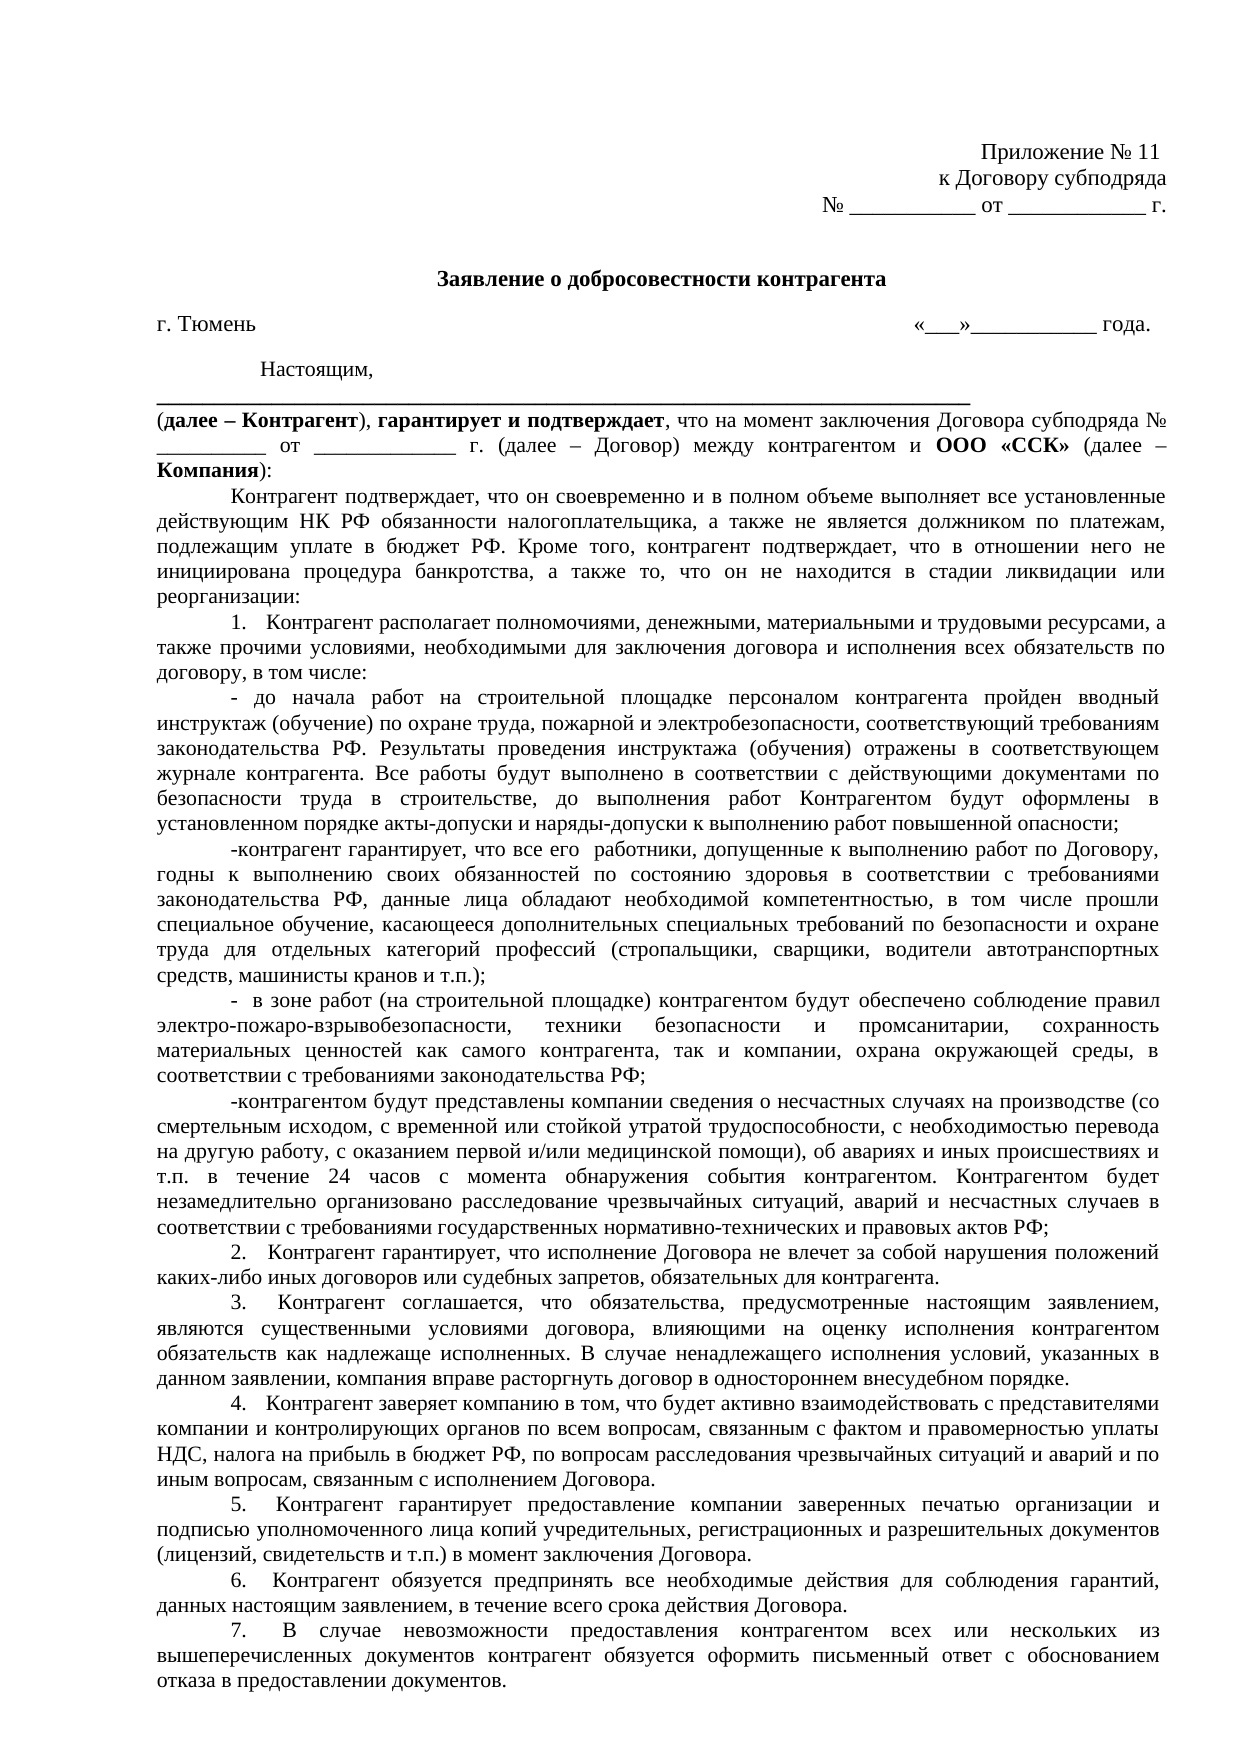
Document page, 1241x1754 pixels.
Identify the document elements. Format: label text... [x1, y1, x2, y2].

list Контрагент гарантирует, что исполнение Договора не влечет за собой нарушения положений каких-либо иных договоров или судебных запретов, обязательных для контрагента. [157, 1239, 1161, 1289]
text к Договору субподряда [112, 164, 1167, 191]
text -контрагентом будут представлены компании сведения о несчастных случаях на производстве (со смертельным исходом, с временной или стойкой утратой трудоспособности, с необходимостью перевода на другую работу, с оказанием первой и/или медицинской помощи), об авариях и иных происшествиях и т.п. в течение 24 часов с момента обнаружения события контрагентом. Контрагентом будет незамедлительно организовано расследование чрезвычайных ситуаций, аварий и несчастных случаев в соответствии с требованиями государственных нормативно-технических и правовых актов РФ; [157, 1088, 1161, 1239]
text Контрагент подтверждает, что он своевременно и в полном объеме выполняет все установленные действующим НК РФ обязанности налогоплательщика, а также не является должником по платежам, подлежащим уплате в бюджет РФ. Кроме того, контрагент подтверждает, что в отношении него не инициирована процедура банкротства, а также то, что он не находится в стадии ликвидации или реорганизации: [157, 483, 1167, 609]
list Контрагент соглашается, что обязательства, предусмотренные настоящим заявлением, являются существенными условиями договора, влияющими на оценку исполнения контрагентом обязательств как надлежаще исполненных. В случае ненадлежащего исполнения условий, указанных в данном заявлении, компания вправе расторгнуть договор в одностороннем внесудебном порядке. [157, 1289, 1161, 1390]
list В случае невозможности предоставления контрагентом всех или нескольких из вышеперечисленных документов контрагент обязуется оформить письменный ответ с обоснованием отказа в предоставлении документов. [157, 1617, 1161, 1693]
list Контрагент располагает полномочиями, денежными, материальными и трудовыми ресурсами, а также прочими условиями, необходимыми для заключения договора и исполнения всех обязательств по договору, в том числе: [157, 609, 1167, 684]
text - в зоне работ (на строительной площадке) контрагентом будут обеспечено соблюдение правил электро-пожаро-взрывобезопасности, техники безопасности и промсанитарии, сохранность материальных ценностей как самого контрагента, так и компании, охрана окружающей среды, в соответствии с требованиями законодательства РФ; [157, 987, 1161, 1088]
text - до начала работ на строительной площадке персоналом контрагента пройден вводный инструктаж (обучение) по охране труда, пожарной и электробезопасности, соответствующий требованиям законодательства РФ. Результаты проведения инструктажа (обучения) отражены в соответствующем журнале контрагента. Все работы будут выполнено в соответствии с действующими документами по безопасности труда в строительстве, до выполнения работ Контрагентом будут оформлены в установленном порядке акты-допуски и наряды-допуски к выполнению работ повышенной опасности; [157, 684, 1161, 836]
text г. Тюмень «___»___________ года. [112, 310, 1211, 337]
text Заявление о добросовестности контрагента [112, 265, 1211, 292]
list Контрагент заверяет компанию в том, что будет активно взаимодействовать с представителями компании и контролирующих органов по всем вопросам, связанным с фактом и правомерностью уплаты НДС, налога на прибыль в бюджет РФ, по вопросам расследования чрезвычайных ситуаций и аварий и по иным вопросам, связанным с исполнением Договора. [157, 1390, 1161, 1491]
text (далее – Контрагент), гарантирует и подтверждает, что на момент заключения Договора субподряда № __________ от _____________ г. (далее – Договор) между контрагентом и ООО «ССК» (далее – Компания): [157, 407, 1167, 483]
text Приложение № 11 [777, 138, 1161, 164]
list Контрагент гарантирует предоставление компании заверенных печатью организации и подписью уполномоченного лица копий учредительных, регистрационных и разрешительных документов (лицензий, свидетельств и т.п.) в момент заключения Договора. [157, 1491, 1161, 1567]
text Настоящим, _______________________________________________________________________ [157, 356, 1167, 407]
text № ___________ от ____________ г. [112, 191, 1167, 217]
list Контрагент обязуется предпринять все необходимые действия для соблюдения гарантий, данных настоящим заявлением, в течение всего срока действия Договора. [157, 1567, 1161, 1617]
text -контрагент гарантирует, что все его работники, допущенные к выполнению работ по Договору, годны к выполнению своих обязанностей по состоянию здоровья в соответствии с требованиями законодательства РФ, данные лица обладают необходимой компетентностью, в том числе прошли специальное обучение, касающееся дополнительных специальных требований по безопасности и охране труда для отдельных категорий профессий (стропальщики, сварщики, водители автотранспортных средств, машинисты кранов и т.п.); [157, 836, 1161, 987]
